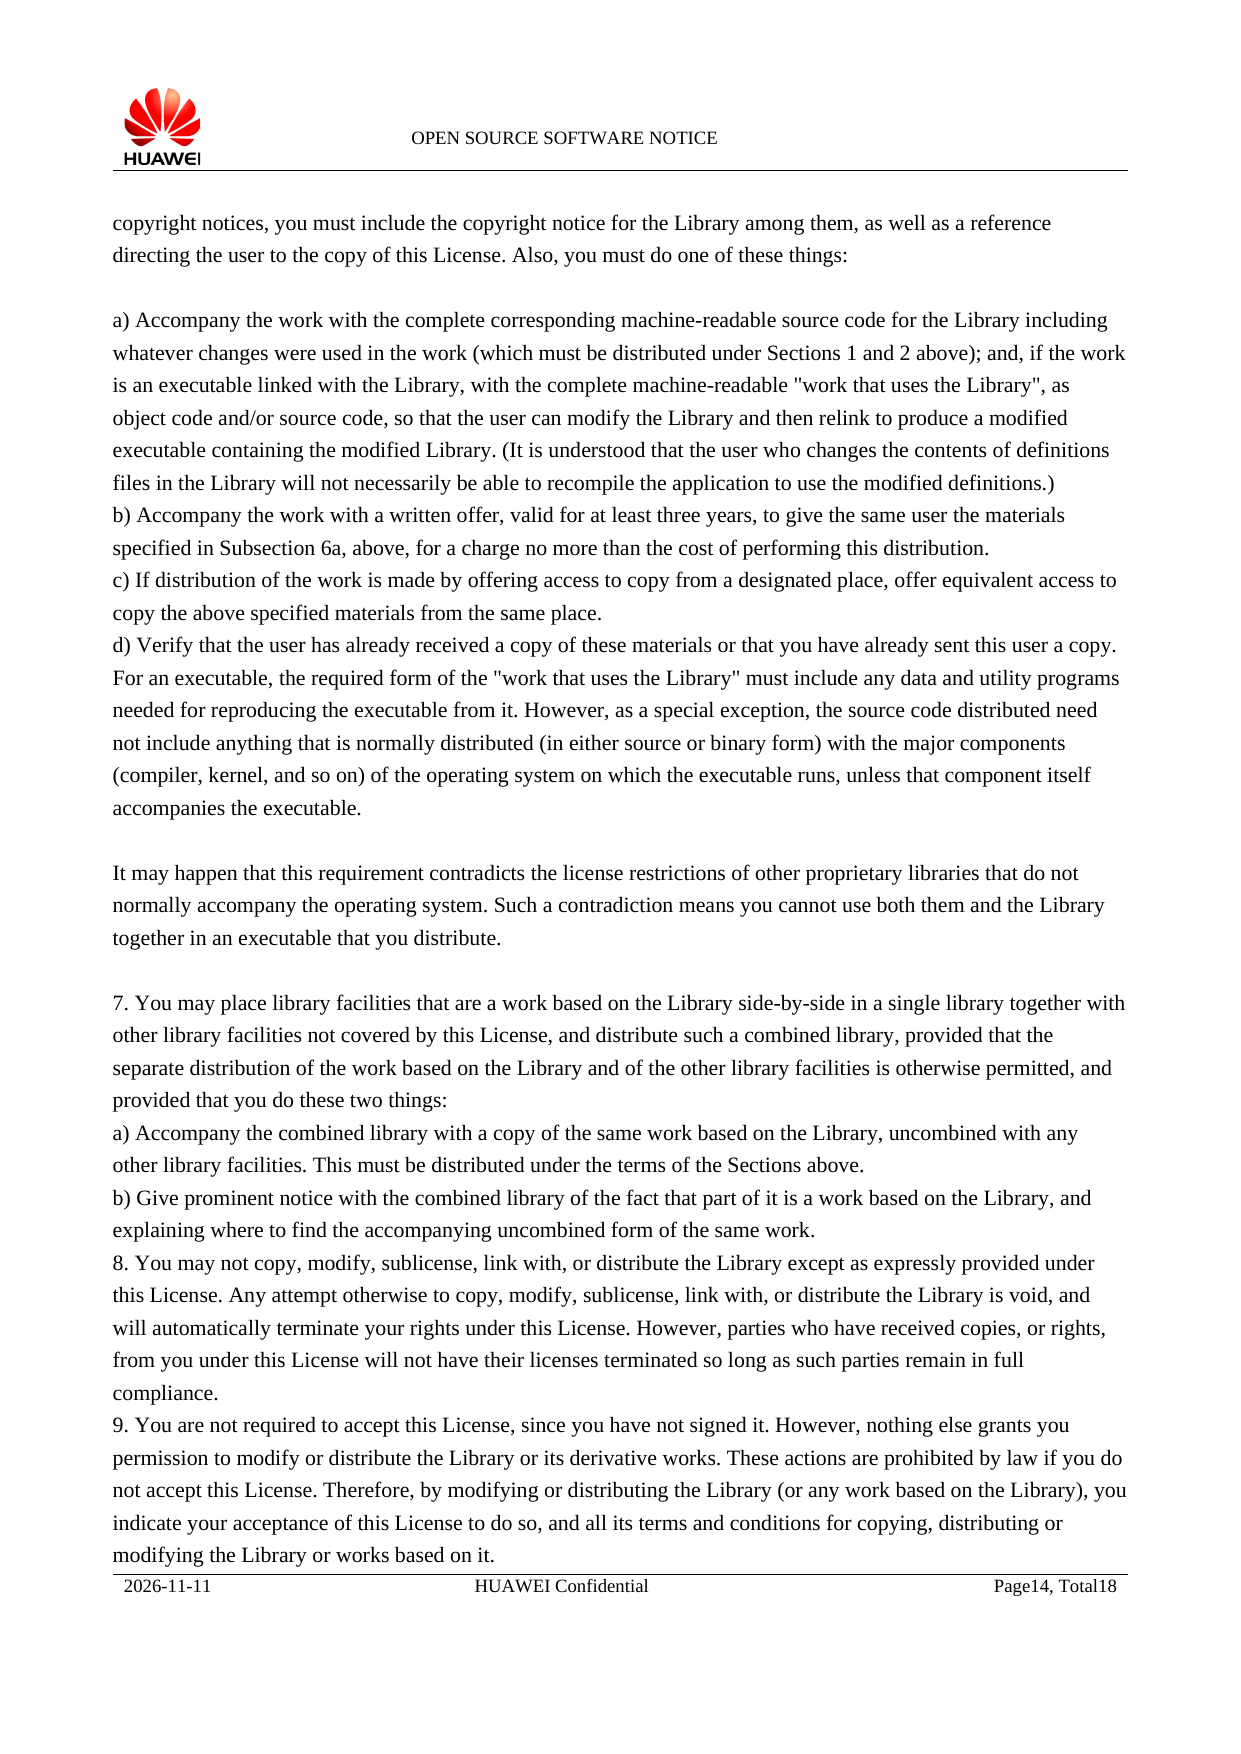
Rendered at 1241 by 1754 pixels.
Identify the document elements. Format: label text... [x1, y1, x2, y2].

picture [124, 88, 201, 165]
